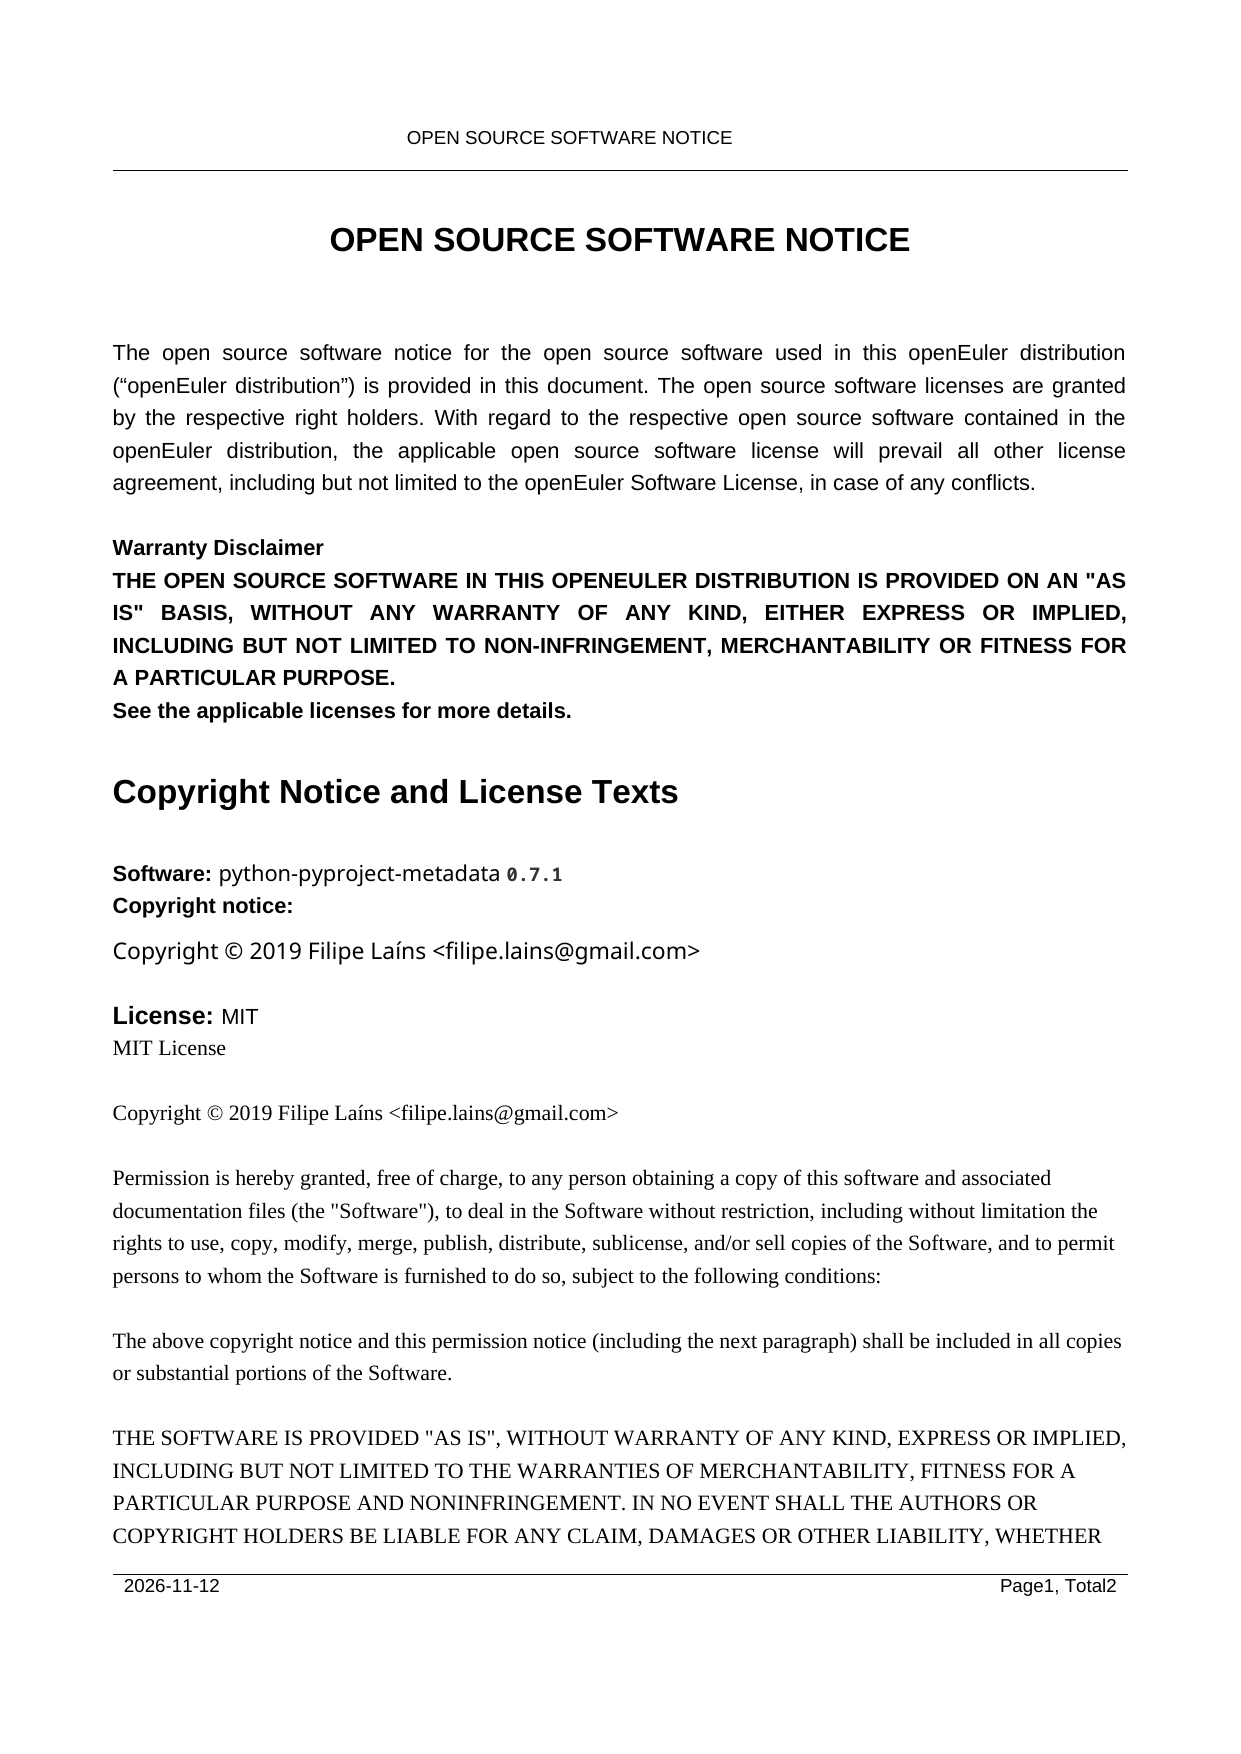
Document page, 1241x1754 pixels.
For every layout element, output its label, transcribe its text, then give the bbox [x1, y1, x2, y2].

text Copyright © 2019 Filipe Laíns <filipe.lains@gmail.com> [112, 934, 1128, 999]
text Copyright notice: [112, 889, 1128, 921]
text OPEN SOURCE SOFTWARE NOTICE [112, 206, 1128, 271]
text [112, 1031, 1128, 1551]
text THE OPEN SOURCE SOFTWARE IN THIS OPENEULER DISTRIBUTION IS PROVIDED ON AN "AS IS" BASIS, WITHOUT ANY WARRANTY OF ANY KIND, EITHER EXPRESS OR IMPLIED, INCLUDING BUT NOT LIMITED TO NON-INFRINGEMENT, MERCHANTABILITY OR FITNESS FOR A PARTICULAR PURPOSE. See the applicable licenses for more details. [112, 564, 1128, 726]
title Software: python-pyproject-metadata 0.7.1 [112, 856, 1128, 889]
text Warranty Disclaimer [112, 531, 1128, 564]
text The open source software notice for the open source software used in this openEuler distribution (“openEuler distribution”) is provided in this document. The open source software licenses are granted by the respective right holders. With regard to the respective open source software contained in the openEuler distribution, the applicable open source software license will prevail all other license agreement, including but not limited to the openEuler Software License, in case of any conflicts. [112, 336, 1128, 499]
text License: MIT [112, 999, 1128, 1031]
text Copyright Notice and License Texts [112, 759, 1128, 824]
